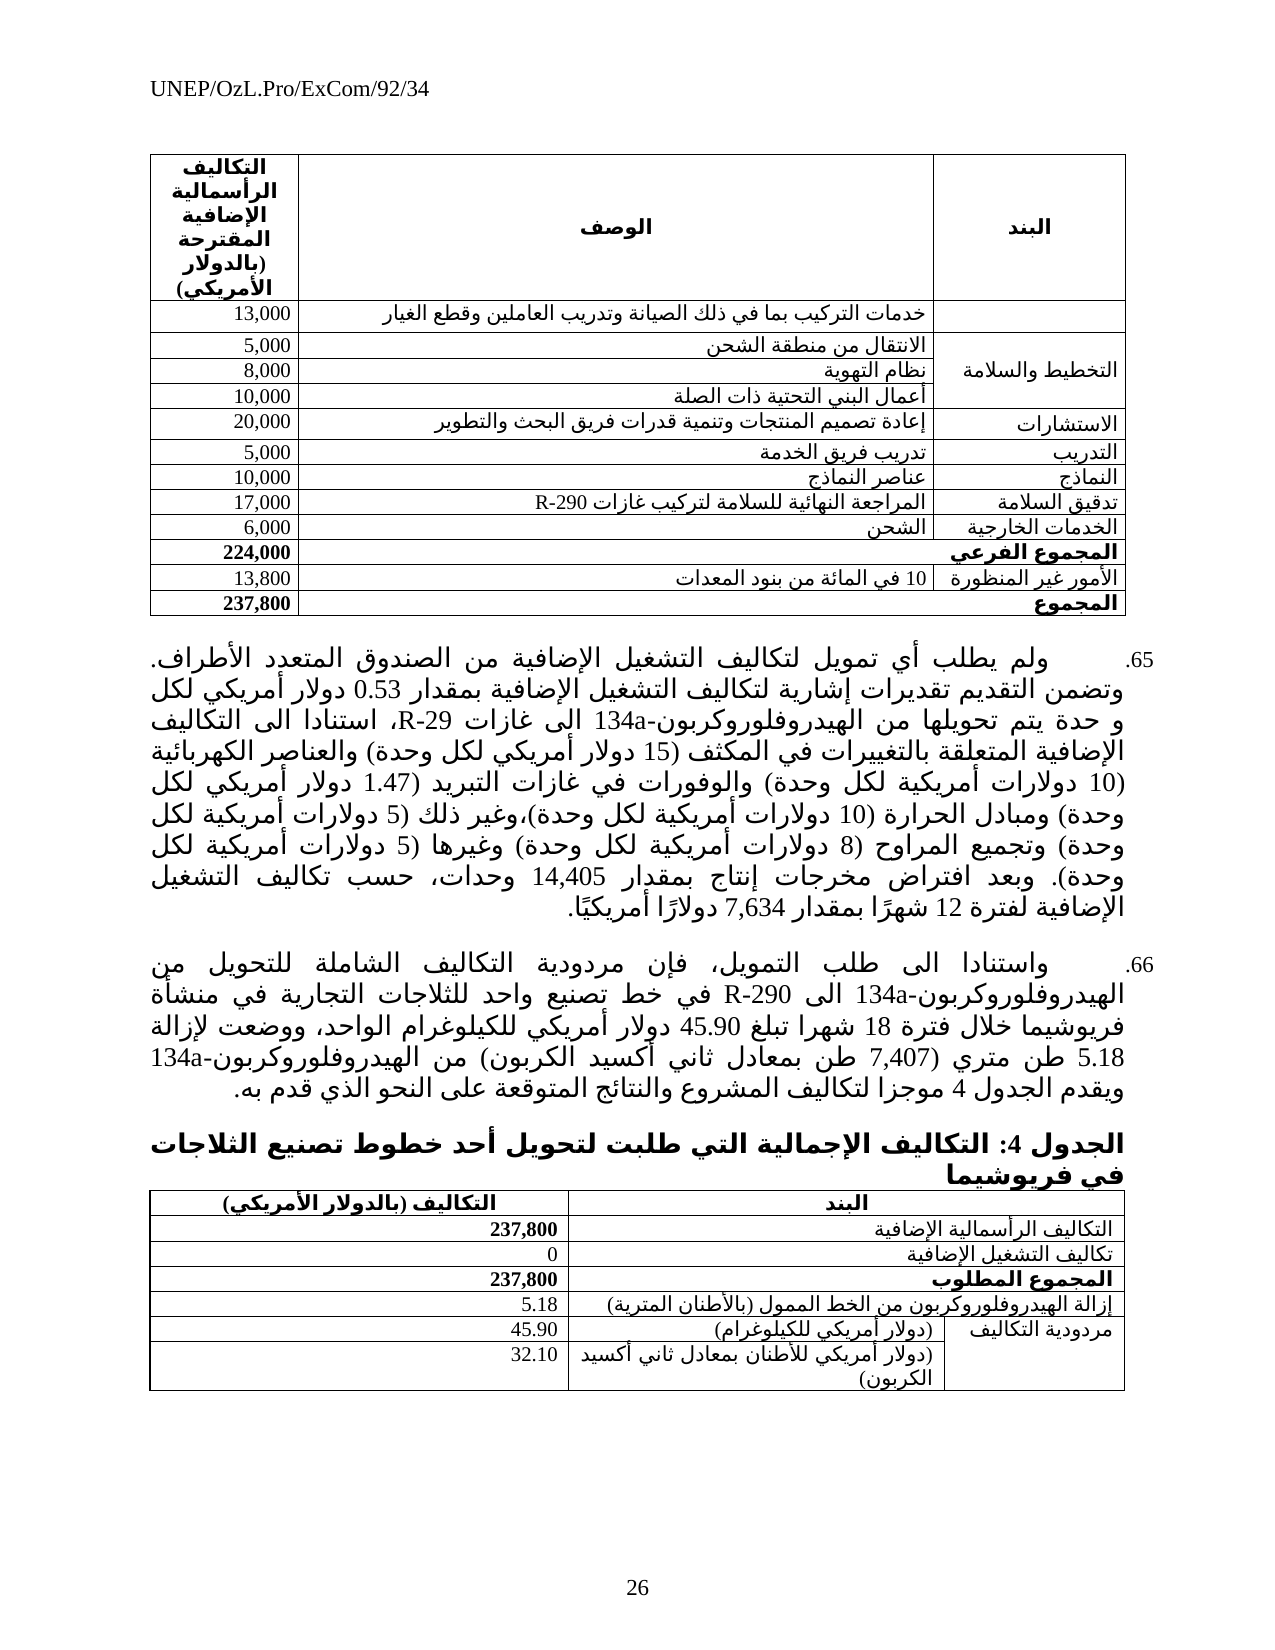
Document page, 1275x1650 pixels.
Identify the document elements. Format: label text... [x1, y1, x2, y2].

table_cell 13,800 [151, 565, 298, 589]
table_cell 5.18 [151, 1292, 568, 1316]
table_cell 32.10 [151, 1342, 568, 1390]
table_header التكاليف الرأسمالية الإضافية المقترحة (بالدولار الأمريكي) [151, 155, 298, 299]
table_cell مردودية التكاليف [945, 1317, 1124, 1390]
table_cell تكاليف التشغيل الإضافية [569, 1242, 1124, 1266]
table_cell الاستشارات [934, 409, 1125, 439]
subtitle ولم يطلب أي تمويل لتكاليف التشغيل الإضافية من الصندوق المتعدد الأطراف. وتضمن التقديم تقديرات إشارية لتكاليف التشغيل الإضافية بمقدار 0.53 دولار أمريكي لكل و حدة يتم تحويلها من الهيدروفلوروكربون-134a الى غازات R-29، استنادا الى التكاليف الإضافية المتعلقة بالتغييرات في المكثف (15 دولار أمريكي لكل وحدة) والعناصر الكهربائية (10 دولارات أمريكية لكل وحدة) والوفورات في غازات التبريد (1.47 دولار أمريكي لكل وحدة) ومبادل الحرارة (10 دولارات أمريكية لكل وحدة)،وغير ذلك (5 دولارات أمريكية لكل وحدة) وتجميع المراوح (8 دولارات أمريكية لكل وحدة) وغيرها (5 دولارات أمريكية لكل وحدة). وبعد افتراض مخرجات إنتاج بمقدار 14,405 وحدات، حسب تكاليف التشغيل الإضافية لفترة 12 شهرًا بمقدار 7,634 دولارًا أمريكيًا. [150, 642, 1125, 922]
table_cell نظام التهوية [299, 359, 933, 382]
table_cell المجموع المطلوب [569, 1267, 1124, 1291]
table_cell (دولار أمريكي للأطنان بمعادل ثاني أكسيد الكربون) [569, 1342, 944, 1390]
table_cell 5,000 [151, 440, 298, 464]
table_cell تدريب فريق الخدمة [299, 440, 933, 464]
table_cell عناصر النماذج [299, 465, 933, 489]
table_cell التخطيط والسلامة [934, 333, 1125, 408]
table_cell 45.90 [151, 1317, 568, 1341]
table_cell التدريب [934, 440, 1125, 464]
table_cell 10,000 [151, 465, 298, 489]
subtitle واستنادا الى طلب التمويل، فإن مردودية التكاليف الشاملة للتحويل من الهيدروفلوروكربون-134a الى R-290 في خط تصنيع واحد للثلاجات التجارية في منشأة فريوشيما خلال فترة 18 شهرا تبلغ 45.90 دولار أمريكي للكيلوغرام الواحد، ووضعت لإزالة 5.18 طن متري (7,407 طن بمعادل ثاني أكسيد الكربون) من الهيدروفلوروكربون-134a ويقدم الجدول 4 موجزا لتكاليف المشروع والنتائج المتوقعة على النحو الذي قدم به. [150, 947, 1125, 1103]
table_cell 5,000 [151, 333, 298, 357]
table_cell الانتقال من منطقة الشحن [299, 333, 933, 357]
table_cell الخدمات الخارجية [934, 515, 1125, 539]
table_cell 0 [151, 1242, 568, 1266]
table_cell خدمات التركيب بما في ذلك الصيانة وتدريب العاملين وقطع الغيار [299, 301, 933, 332]
table_cell المجموع [299, 591, 1125, 614]
table_header البند [569, 1191, 1124, 1215]
table_cell الأمور غير المنظورة [934, 565, 1125, 589]
table_cell 237,800 [151, 591, 298, 614]
table_cell 237,800 [151, 1267, 568, 1291]
table_header البند [934, 155, 1125, 299]
table_header الوصف [299, 155, 933, 299]
table_cell 13,000 [151, 301, 298, 332]
table_cell أعمال البني التحتية ذات الصلة [299, 384, 933, 408]
table_cell المراجعة النهائية للسلامة لتركيب غازات R-290 [299, 490, 933, 514]
table_cell 17,000 [151, 490, 298, 514]
table_cell 10,000 [151, 384, 298, 408]
table_cell التكاليف الرأسمالية الإضافية [569, 1216, 1124, 1241]
table_cell 10 في المائة من بنود المعدات [299, 565, 933, 589]
text الجدول 4: التكاليف الإجمالية التي طلبت لتحويل أحد خطوط تصنيع الثلاجات في فريوشيما [150, 1128, 1125, 1190]
table_cell الشحن [299, 515, 933, 539]
table_cell 20,000 [151, 409, 298, 439]
table_cell إزالة الهيدروفلوروكربون من الخط الممول (بالأطنان المترية) [569, 1292, 1124, 1316]
table_cell (دولار أمريكي للكيلوغرام) [569, 1317, 944, 1341]
table_cell المجموع الفرعي [299, 540, 1125, 564]
table_header التكاليف (بالدولار الأمريكي) [151, 1191, 568, 1215]
table_cell 6,000 [151, 515, 298, 539]
table_cell 8,000 [151, 359, 298, 382]
table_cell 237,800 [151, 1216, 568, 1241]
table_cell النماذج [934, 465, 1125, 489]
table_cell إعادة تصميم المنتجات وتنمية قدرات فريق البحث والتطوير [299, 409, 933, 439]
table_cell 224,000 [151, 540, 298, 564]
table_cell تدقيق السلامة [934, 490, 1125, 514]
